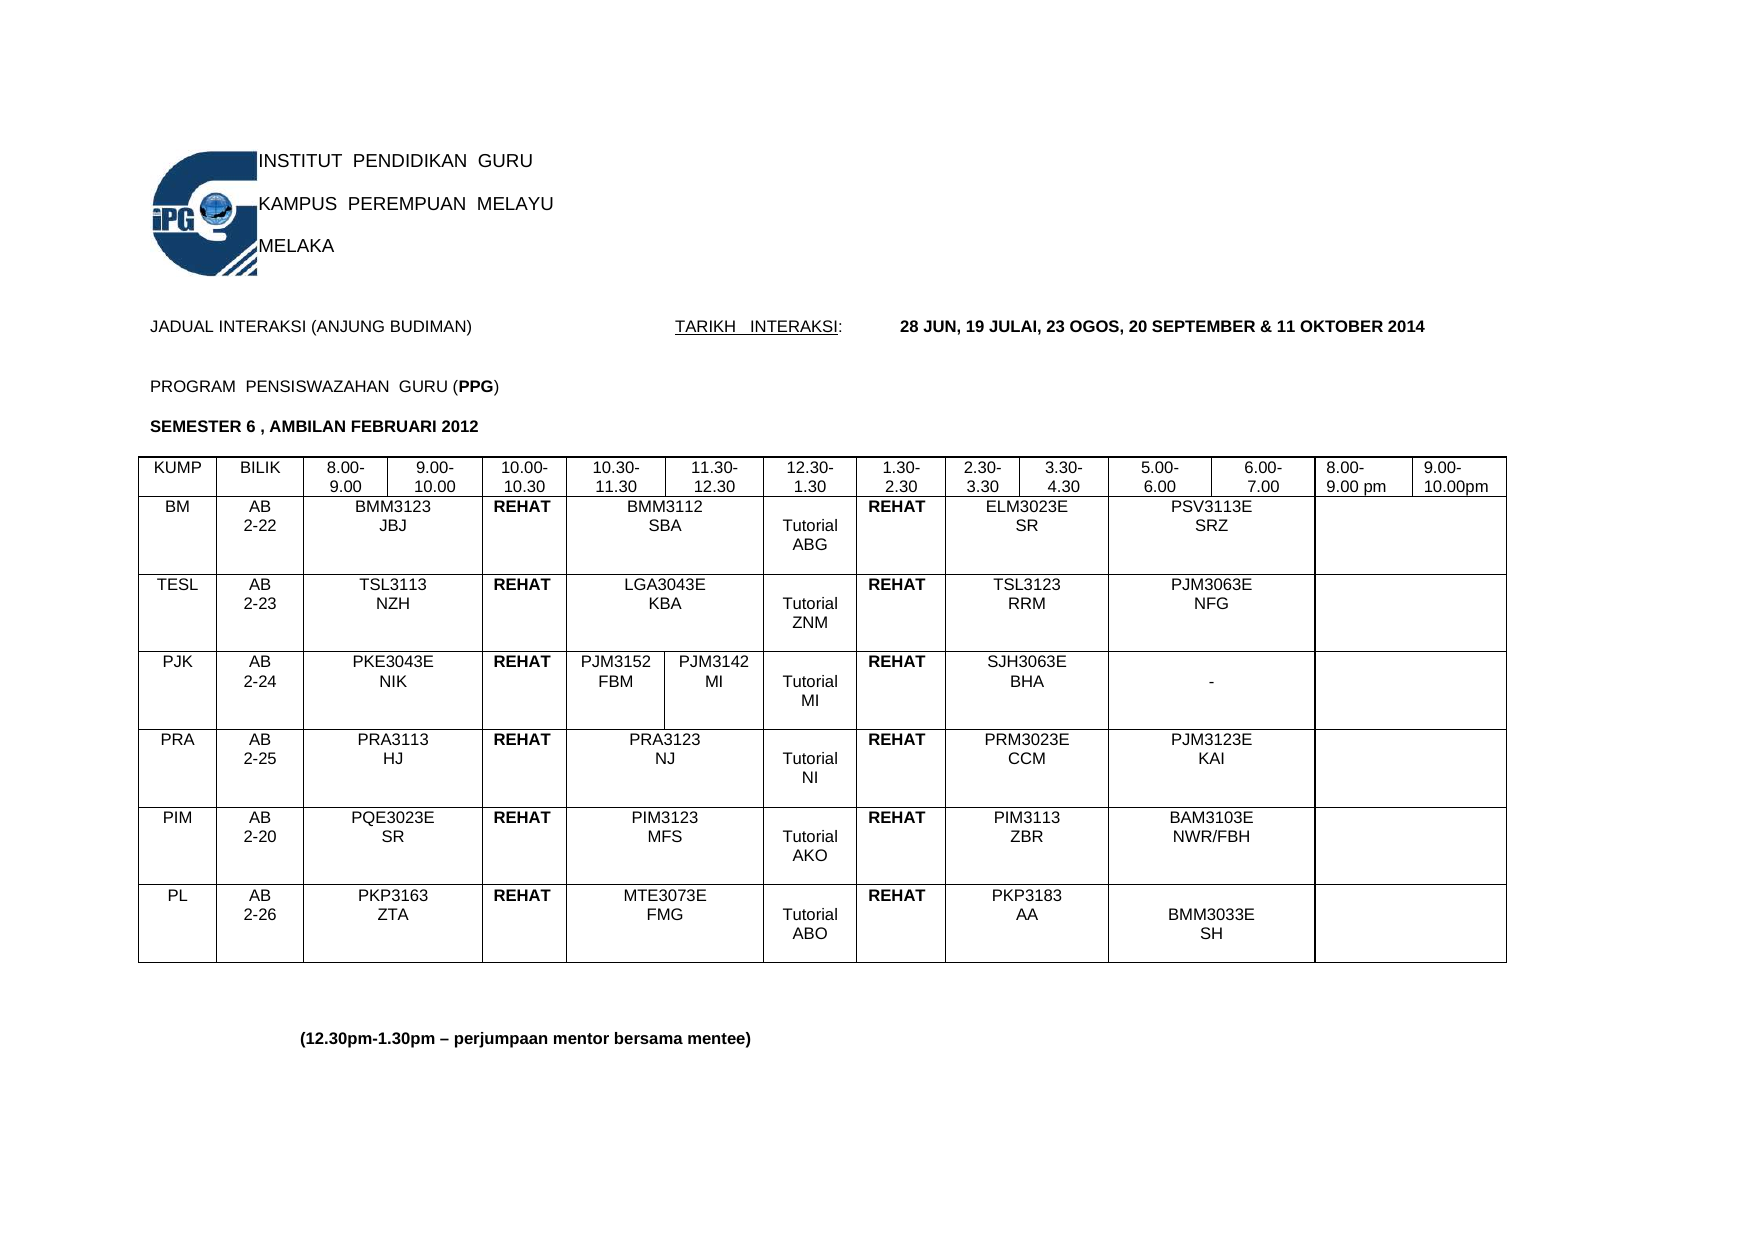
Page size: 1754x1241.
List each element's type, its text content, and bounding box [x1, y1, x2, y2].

table_cell BAM3103E NWR/FBH [1109, 808, 1314, 884]
table_cell BMM3033E SH [1109, 885, 1314, 962]
table_cell PRA [139, 730, 216, 807]
table_header 8.00-9.00 [304, 458, 387, 496]
table_cell BMM3112 SBA [567, 497, 763, 573]
table_cell PKE3043E NIK [304, 652, 482, 729]
table_cell MTE3073E FMG [567, 885, 763, 962]
table_cell TSL3123 RRM [946, 575, 1108, 651]
table_cell REHAT [483, 730, 566, 807]
table_cell PJM3063E NFG [1109, 575, 1314, 651]
table_cell PIM [139, 808, 216, 884]
table_cell AB 2-20 [217, 808, 303, 884]
table_cell [1316, 575, 1506, 651]
table_cell PRA3113 HJ [304, 730, 482, 807]
table_cell [1316, 652, 1506, 729]
text KAMPUS PEREMPUAN MELAYU [259, 192, 1604, 214]
table_header 8.00- 9.00 pm [1316, 458, 1412, 496]
table_cell PIM3123 MFS [567, 808, 763, 884]
table_cell REHAT [483, 808, 566, 884]
table_cell PKP3163 ZTA [304, 885, 482, 962]
table_cell REHAT [857, 652, 945, 729]
table_cell BMM3123 JBJ [304, 497, 482, 573]
text MELAKA [259, 235, 1604, 256]
table_cell [1316, 808, 1506, 884]
table_header 6.00- 7.00 [1212, 458, 1314, 496]
picture [150, 149, 259, 277]
table_cell REHAT [857, 808, 945, 884]
table_cell Tutorial AKO [764, 808, 856, 884]
table_cell PRM3023E CCM [946, 730, 1108, 807]
table_header 12.30- 1.30 [764, 458, 856, 496]
table_header 9.00-10.00pm [1413, 458, 1506, 496]
table_cell Tutorial MI [764, 652, 856, 729]
table_cell PJM3123E KAI [1109, 730, 1314, 807]
table_cell AB 2-23 [217, 575, 303, 651]
table_cell PJK [139, 652, 216, 729]
table_header 10.30-11.30 [567, 458, 665, 496]
table_cell SJH3063E BHA [946, 652, 1108, 729]
text INSTITUT PENDIDIKAN GURU [259, 150, 1604, 172]
table_cell Tutorial ZNM [764, 575, 856, 651]
text PROGRAM PENSISWAZAHAN GURU (PPG) [150, 376, 1604, 396]
table_cell Tutorial NI [764, 730, 856, 807]
table_cell BM [139, 497, 216, 573]
table_cell Tutorial ABO [764, 885, 856, 962]
table_cell PQE3023E SR [304, 808, 482, 884]
table_header 3.30- 4.30 [1020, 458, 1108, 496]
table_header 10.00-10.30 [483, 458, 566, 496]
table_header KUMP [139, 458, 216, 496]
table_cell AB 2-24 [217, 652, 303, 729]
table_cell [1316, 885, 1506, 962]
text SEMESTER 6 , AMBILAN FEBRUARI 2012 [150, 416, 1604, 436]
table_cell REHAT [857, 730, 945, 807]
table_header 9.00- 10.00 [388, 458, 482, 496]
table_cell REHAT [857, 885, 945, 962]
table_cell ELM3023E SR [946, 497, 1108, 573]
table_cell AB 2-22 [217, 497, 303, 573]
list (12.30pm-1.30pm – perjumpaan mentor bersama mentee) [225, 1029, 1604, 1048]
table_cell [1316, 730, 1506, 807]
table_cell PSV3113E SRZ [1109, 497, 1314, 573]
table_cell - [1109, 652, 1314, 729]
table_cell PRA3123 NJ [567, 730, 763, 807]
table_cell Tutorial ABG [764, 497, 856, 573]
table_cell REHAT [857, 575, 945, 651]
table_cell REHAT [483, 885, 566, 962]
text JADUAL INTERAKSI (ANJUNG BUDIMAN) TARIKH INTERAKSI: 28 JUN, 19 JULAI, 23 OGOS, 20 SEPTEMBER & 11 OKTOBER 2014 [150, 317, 1604, 356]
table_cell REHAT [483, 575, 566, 651]
table_cell TESL [139, 575, 216, 651]
table_cell AB 2-25 [217, 730, 303, 807]
table_cell LGA3043E KBA [567, 575, 763, 651]
table_cell PIM3113 ZBR [946, 808, 1108, 884]
table_header BILIK [217, 458, 303, 496]
table_header 11.30-12.30 [666, 458, 763, 496]
table_cell TSL3113 NZH [304, 575, 482, 651]
table_cell PKP3183 AA [946, 885, 1108, 962]
table_cell AB 2-26 [217, 885, 303, 962]
table_cell PJM3142 MI [665, 652, 763, 729]
table_cell REHAT [483, 652, 566, 729]
table_cell PJM3152 FBM [567, 652, 664, 729]
table_cell REHAT [483, 497, 566, 573]
table_header 1.30- 2.30 [857, 458, 945, 496]
table_cell PL [139, 885, 216, 962]
table_cell [1316, 497, 1506, 573]
table_header 5.00- 6.00 [1109, 458, 1211, 496]
table_cell REHAT [857, 497, 945, 573]
table_header 2.30- 3.30 [946, 458, 1019, 496]
